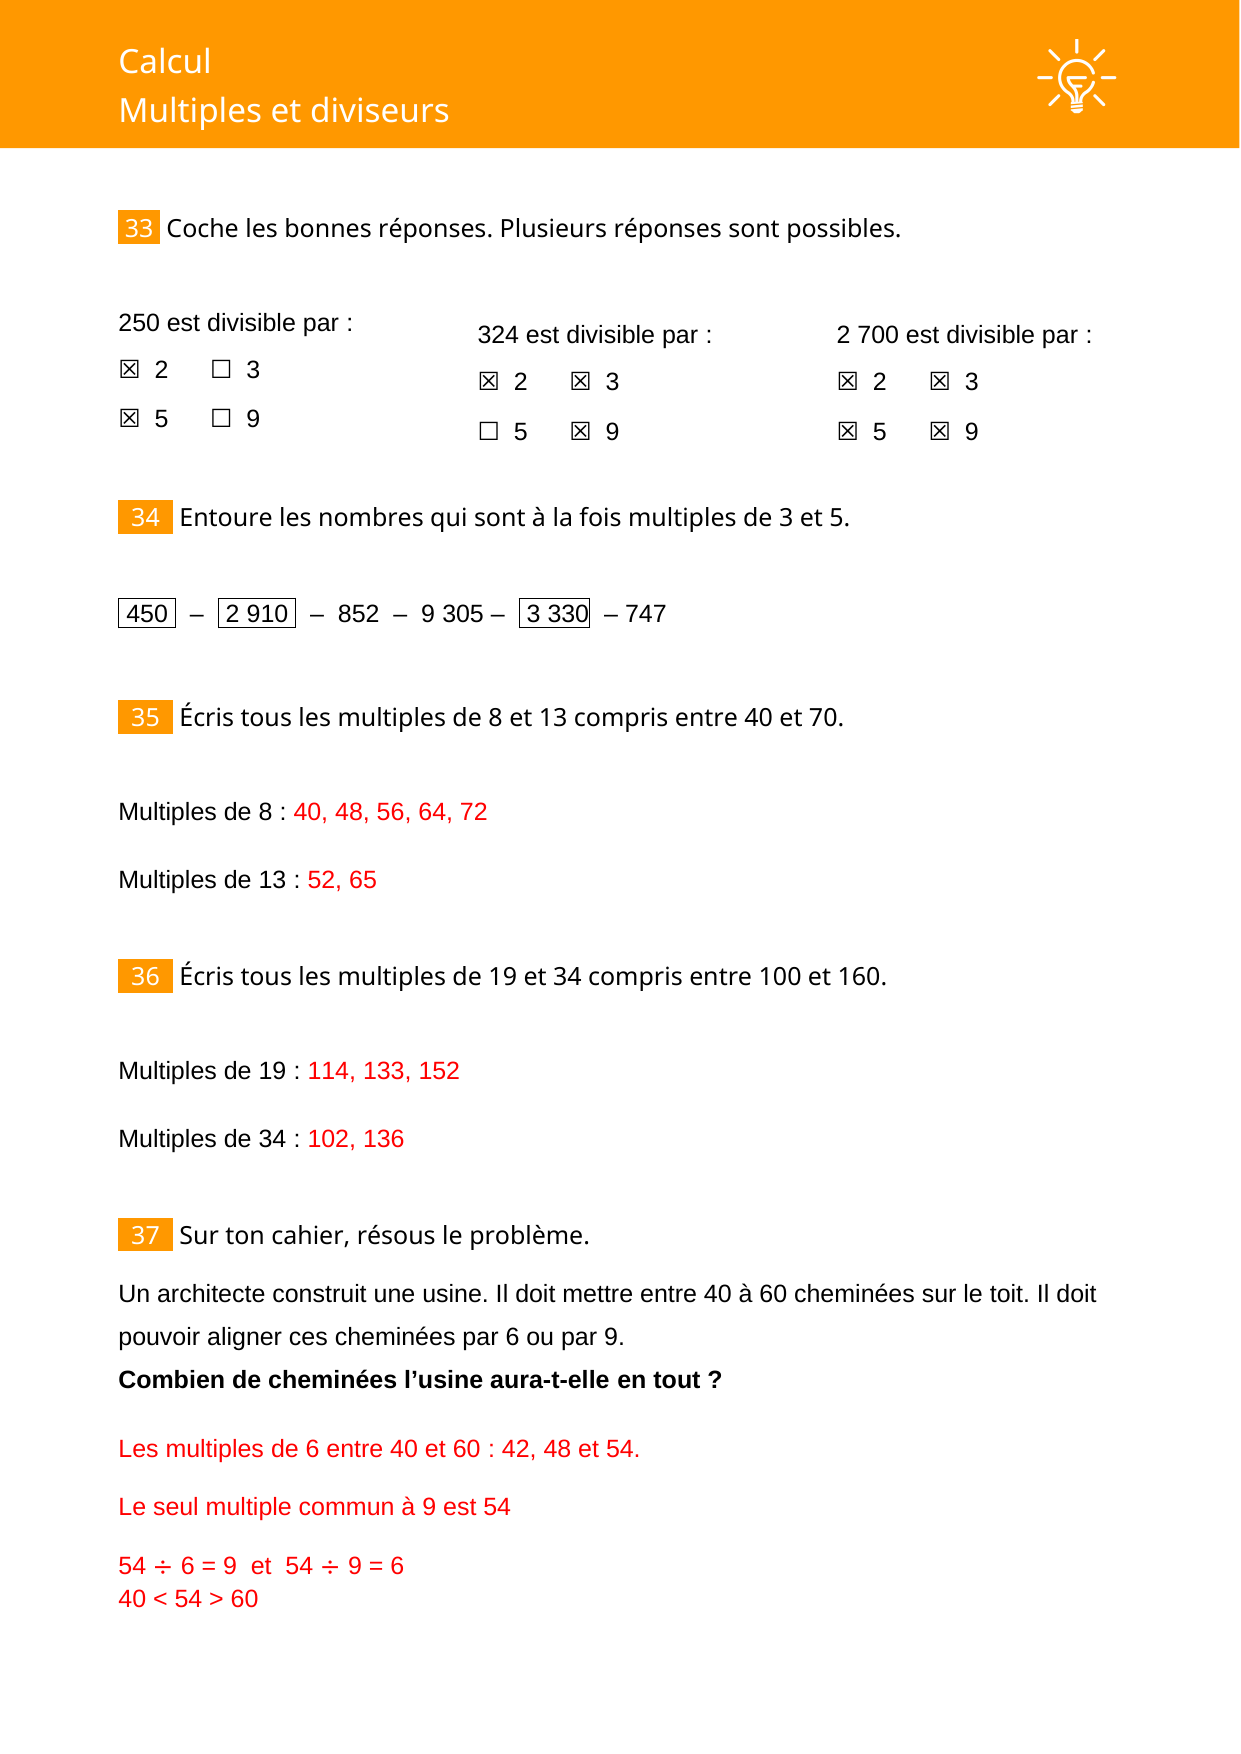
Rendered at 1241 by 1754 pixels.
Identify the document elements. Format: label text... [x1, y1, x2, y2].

text 450 – 2 910 – 852 – 9 305 – 3 330 – 747 [296, 598, 519, 628]
text 250 est divisible par : [118, 308, 403, 337]
text 54 ÷ 6 = 9 et 54 ÷ 9 = 6 40 < 54 > 60 [118, 1549, 1122, 1613]
text Le seul multiple commun à 9 est 54 [118, 1492, 1122, 1520]
picture [1034, 39, 1123, 116]
text 5 9 [118, 401, 403, 435]
text 2 3 [118, 351, 403, 386]
text 34 Entoure les nombres qui sont à la fois multiples de 3 et 5. [173, 500, 1122, 534]
text 2 3 [477, 364, 763, 398]
text Multiples de 34 : 102, 136 [118, 1124, 1122, 1153]
text Multiples de 13 : 52, 65 [118, 865, 1122, 894]
text 37 Sur ton cahier, résous le problème. [118, 1217, 1122, 1251]
text 450 – 2 910 – 852 – 9 305 – 3 330 – 747 [590, 598, 1122, 628]
text 2 700 est divisible par : [836, 320, 1122, 349]
text 36 Écris tous les multiples de 19 et 34 compris entre 100 et 160. [118, 958, 1122, 993]
text 2 3 [836, 364, 1122, 398]
text 5 9 [477, 413, 763, 447]
text 35 Écris tous les multiples de 8 et 13 compris entre 40 et 70. [173, 700, 1122, 734]
text Multiples de 19 : 114, 133, 152 [118, 1056, 1122, 1085]
text Les multiples de 6 entre 40 et 60 : 42, 48 et 54. [118, 1433, 1122, 1462]
text 5 9 [836, 413, 1122, 447]
text 33 Coche les bonnes réponses. Plusieurs réponses sont possibles. [160, 210, 1122, 244]
text Multiples de 8 : 40, 48, 56, 64, 72 [118, 797, 1122, 826]
text 324 est divisible par : [477, 320, 763, 349]
text Un architecte construit une usine. Il doit mettre entre 40 à 60 cheminées sur le toit. Il doit pouvoir aligner ces cheminées par 6 ou par 9. Combien de cheminées l’usine aura-t-elle en tout ? [118, 1279, 1122, 1394]
